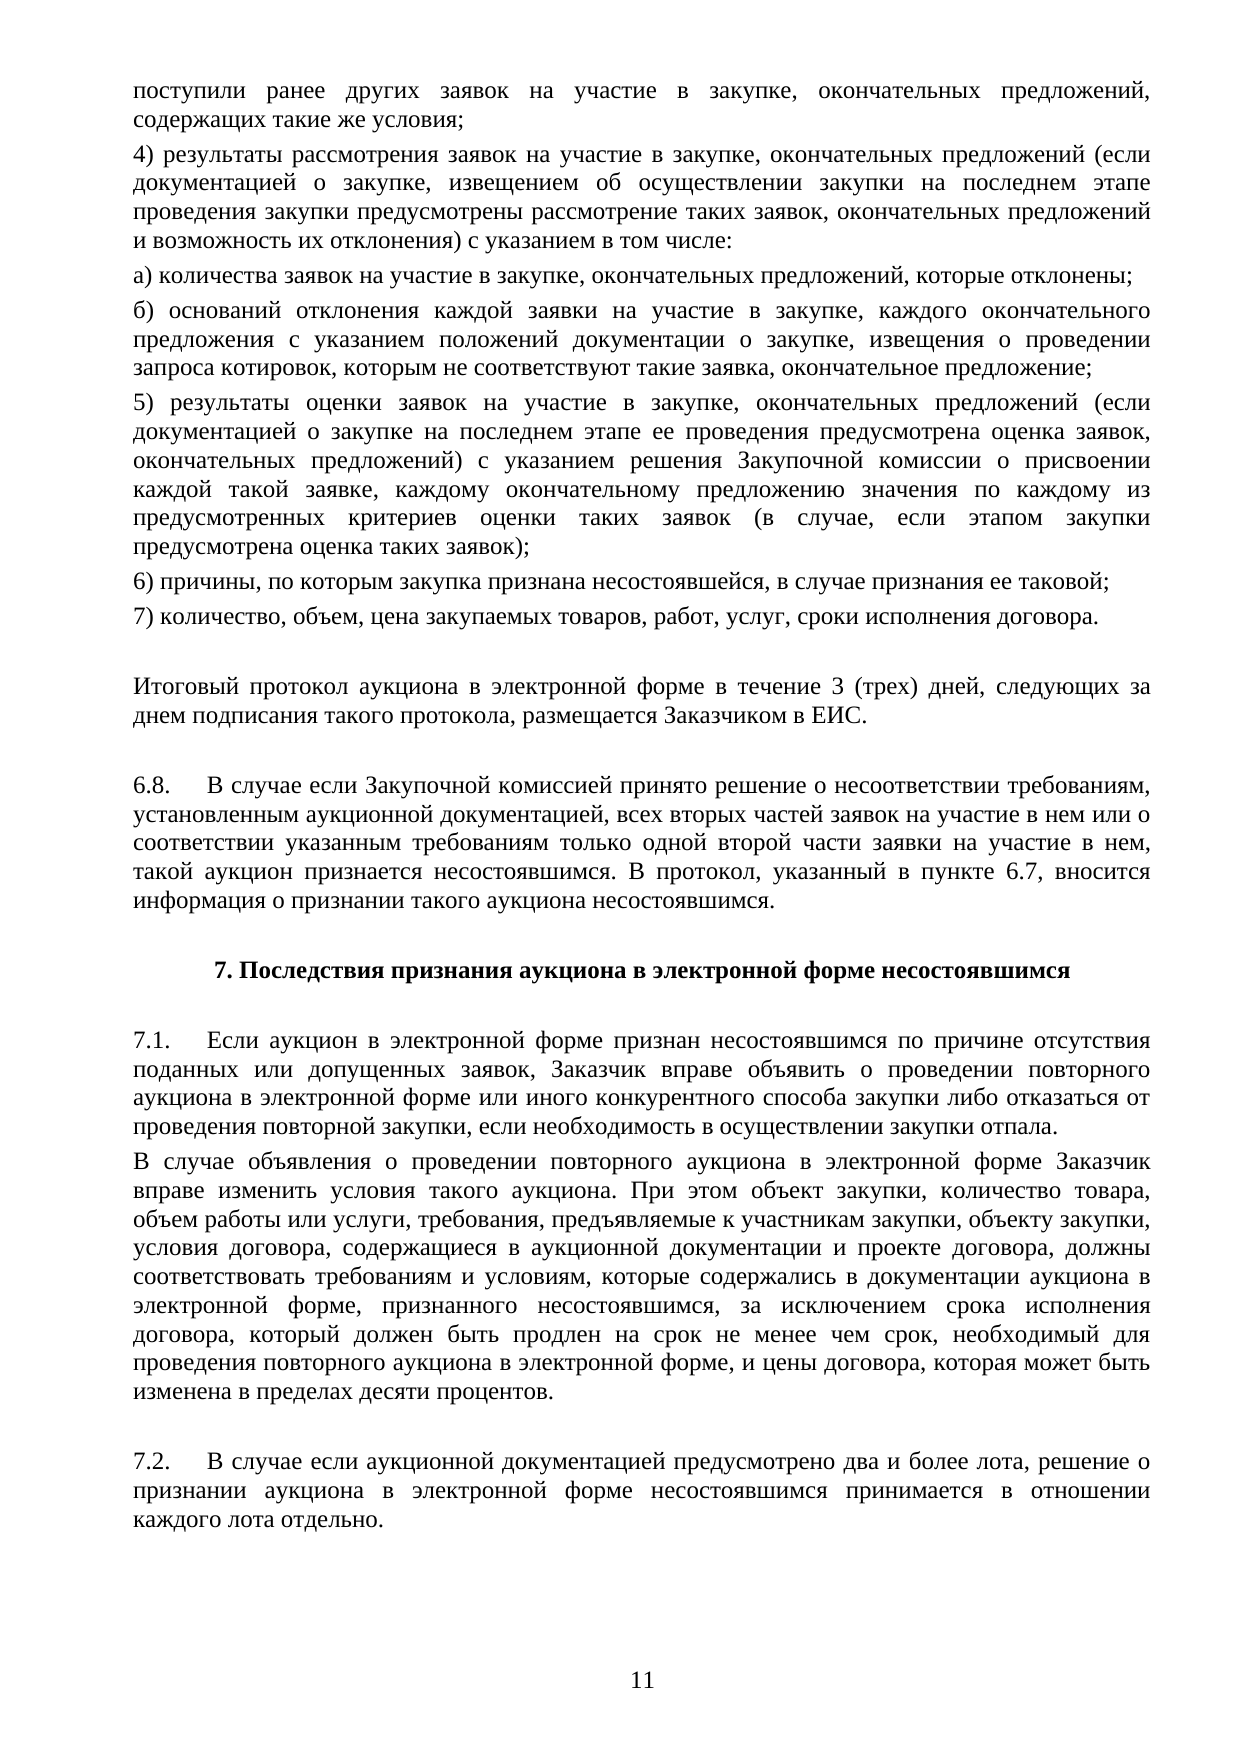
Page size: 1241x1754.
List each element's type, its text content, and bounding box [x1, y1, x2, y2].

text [133, 75, 1152, 132]
list Если аукцион в электронной форме признан несостоявшимся по причине отсутствия поданных или допущенных заявок, Заказчик вправе объявить о проведении повторного аукциона в электронной форме или иного конкурентного способа закупки либо отказаться от проведения повторной закупки, если необходимость в осуществлении закупки отпала. [133, 1025, 1152, 1140]
text 7. Последствия признания аукциона в электронной форме несостоявшимся [133, 955, 1152, 984]
text 5) результаты оценки заявок на участие в закупке, окончательных предложений (если документацией о закупке на последнем этапе ее проведения предусмотрена оценка заявок, окончательных предложений) с указанием решения Закупочной комиссии о присвоении каждой такой заявке, каждому окончательному предложению значения по каждому из предусмотренных критериев оценки таких заявок (в случае, если этапом закупки предусмотрена оценка таких заявок); [133, 387, 1152, 560]
text Итоговый протокол аукциона в электронной форме в течение 3 (трех) дней, следующих за днем подписания такого протокола, размещается Заказчиком в ЕИС. [133, 671, 1152, 729]
text б) оснований отклонения каждой заявки на участие в закупке, каждого окончательного предложения с указанием положений документации о закупке, извещения о проведении запроса котировок, которым не соответствуют такие заявка, окончательное предложение; [133, 295, 1152, 381]
text а) количества заявок на участие в закупке, окончательных предложений, которые отклонены; [133, 260, 1152, 289]
text 7) количество, объем, цена закупаемых товаров, работ, услуг, сроки исполнения договора. [133, 601, 1152, 630]
list В случае если Закупочной комиссией принято решение о несоответствии требованиям, установленным аукционной документацией, всех вторых частей заявок на участие в нем или о соответствии указанным требованиям только одной второй части заявки на участие в нем, такой аукцион признается несостоявшимся. В протокол, указанный в пункте 6.7, вносится информация о признании такого аукциона несостоявшимся. [133, 770, 1152, 914]
text 6) причины, по которым закупка признана несостоявшейся, в случае признания ее таковой; [133, 566, 1152, 595]
text 4) результаты рассмотрения заявок на участие в закупке, окончательных предложений (если документацией о закупке, извещением об осуществлении закупки на последнем этапе проведения закупки предусмотрены рассмотрение таких заявок, окончательных предложений и возможность их отклонения) с указанием в том числе: [133, 139, 1152, 254]
list В случае если аукционной документацией предусмотрено два и более лота, решение о признании аукциона в электронной форме несостоявшимся принимается в отношении каждого лота отдельно. [133, 1446, 1152, 1532]
text В случае объявления о проведении повторного аукциона в электронной форме Заказчик вправе изменить условия такого аукциона. При этом объект закупки, количество товара, объем работы или услуги, требования, предъявляемые к участникам закупки, объекту закупки, условия договора, содержащиеся в аукционной документации и проекте договора, должны соответствовать требованиям и условиям, которые содержались в документации аукциона в электронной форме, признанного несостоявшимся, за исключением срока исполнения договора, который должен быть продлен на срок не менее чем срок, необходимый для проведения повторного аукциона в электронной форме, и цены договора, которая может быть изменена в пределах десяти процентов. [133, 1146, 1152, 1405]
